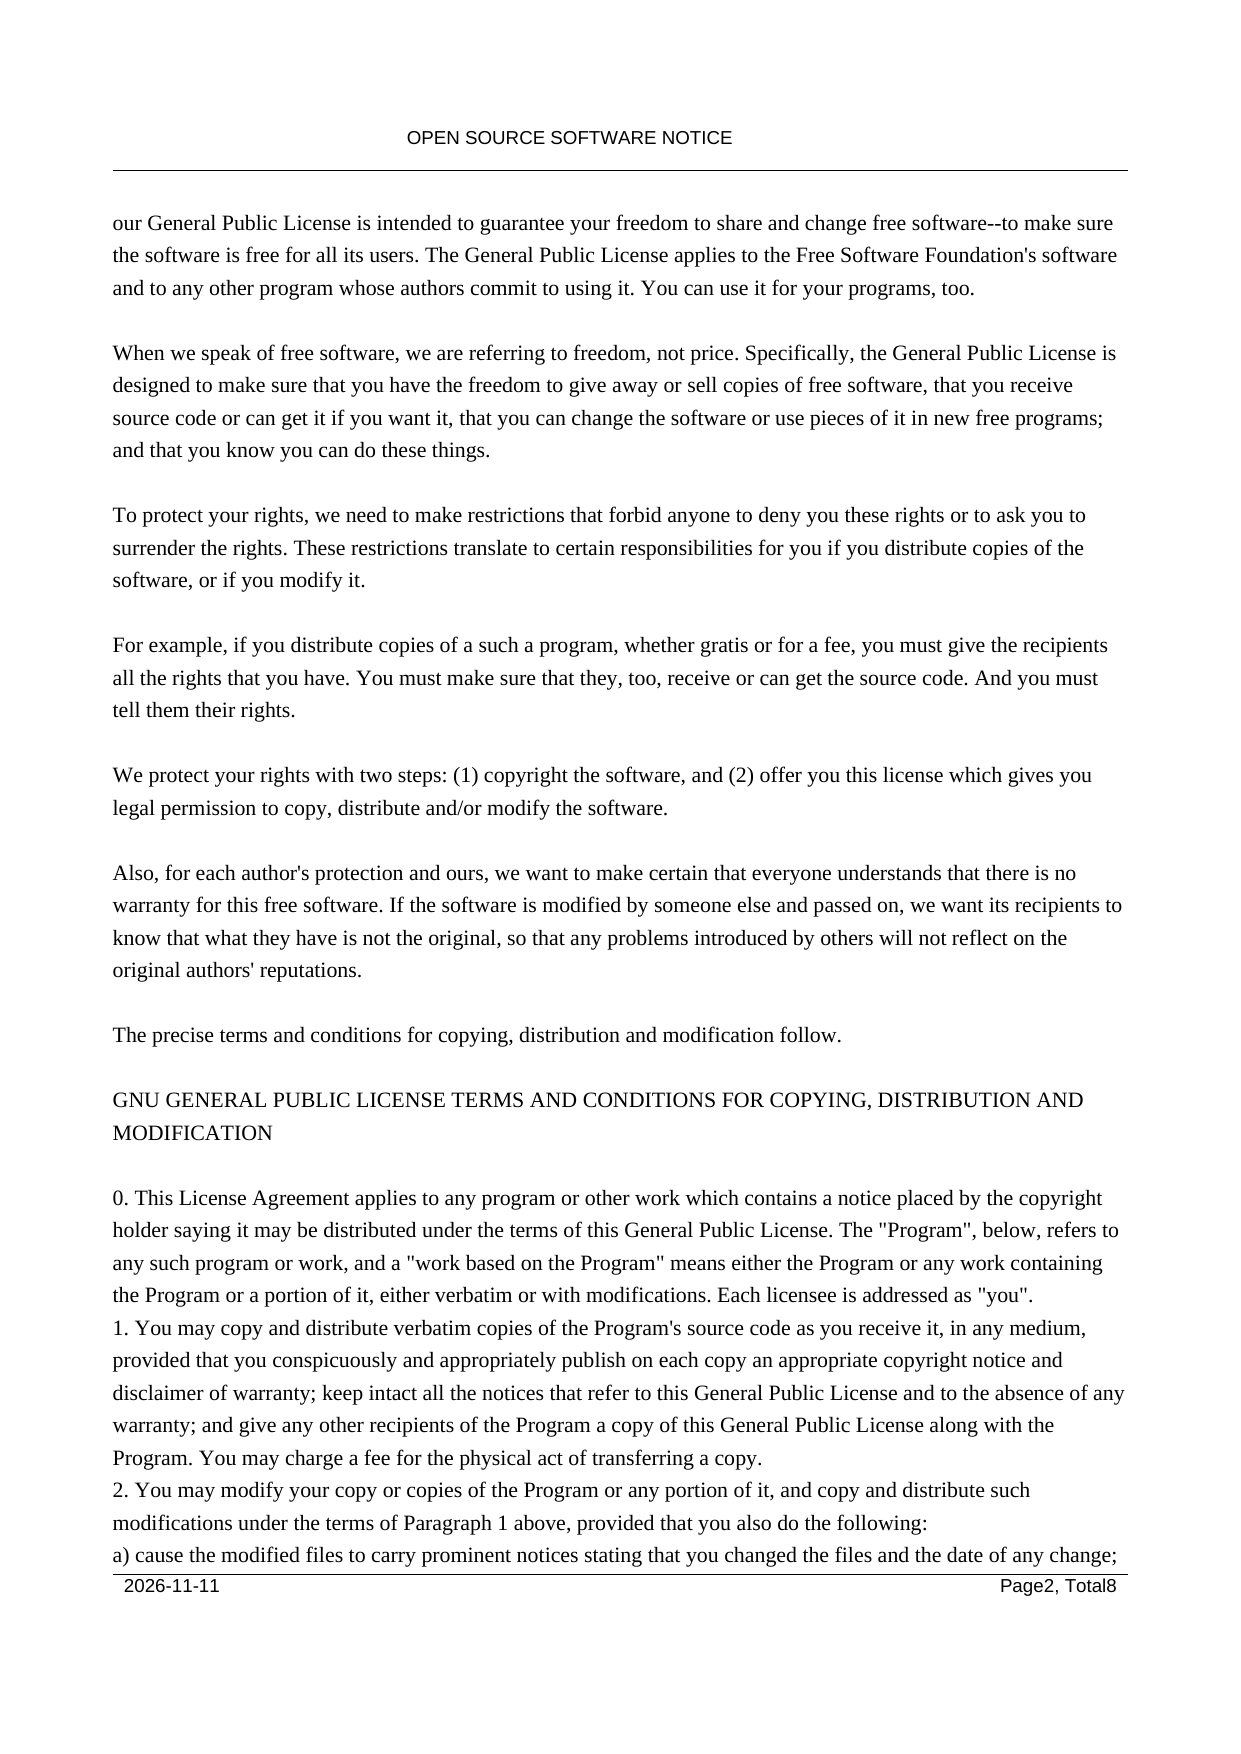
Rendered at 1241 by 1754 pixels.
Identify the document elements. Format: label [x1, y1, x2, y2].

text [112, 206, 1128, 1571]
